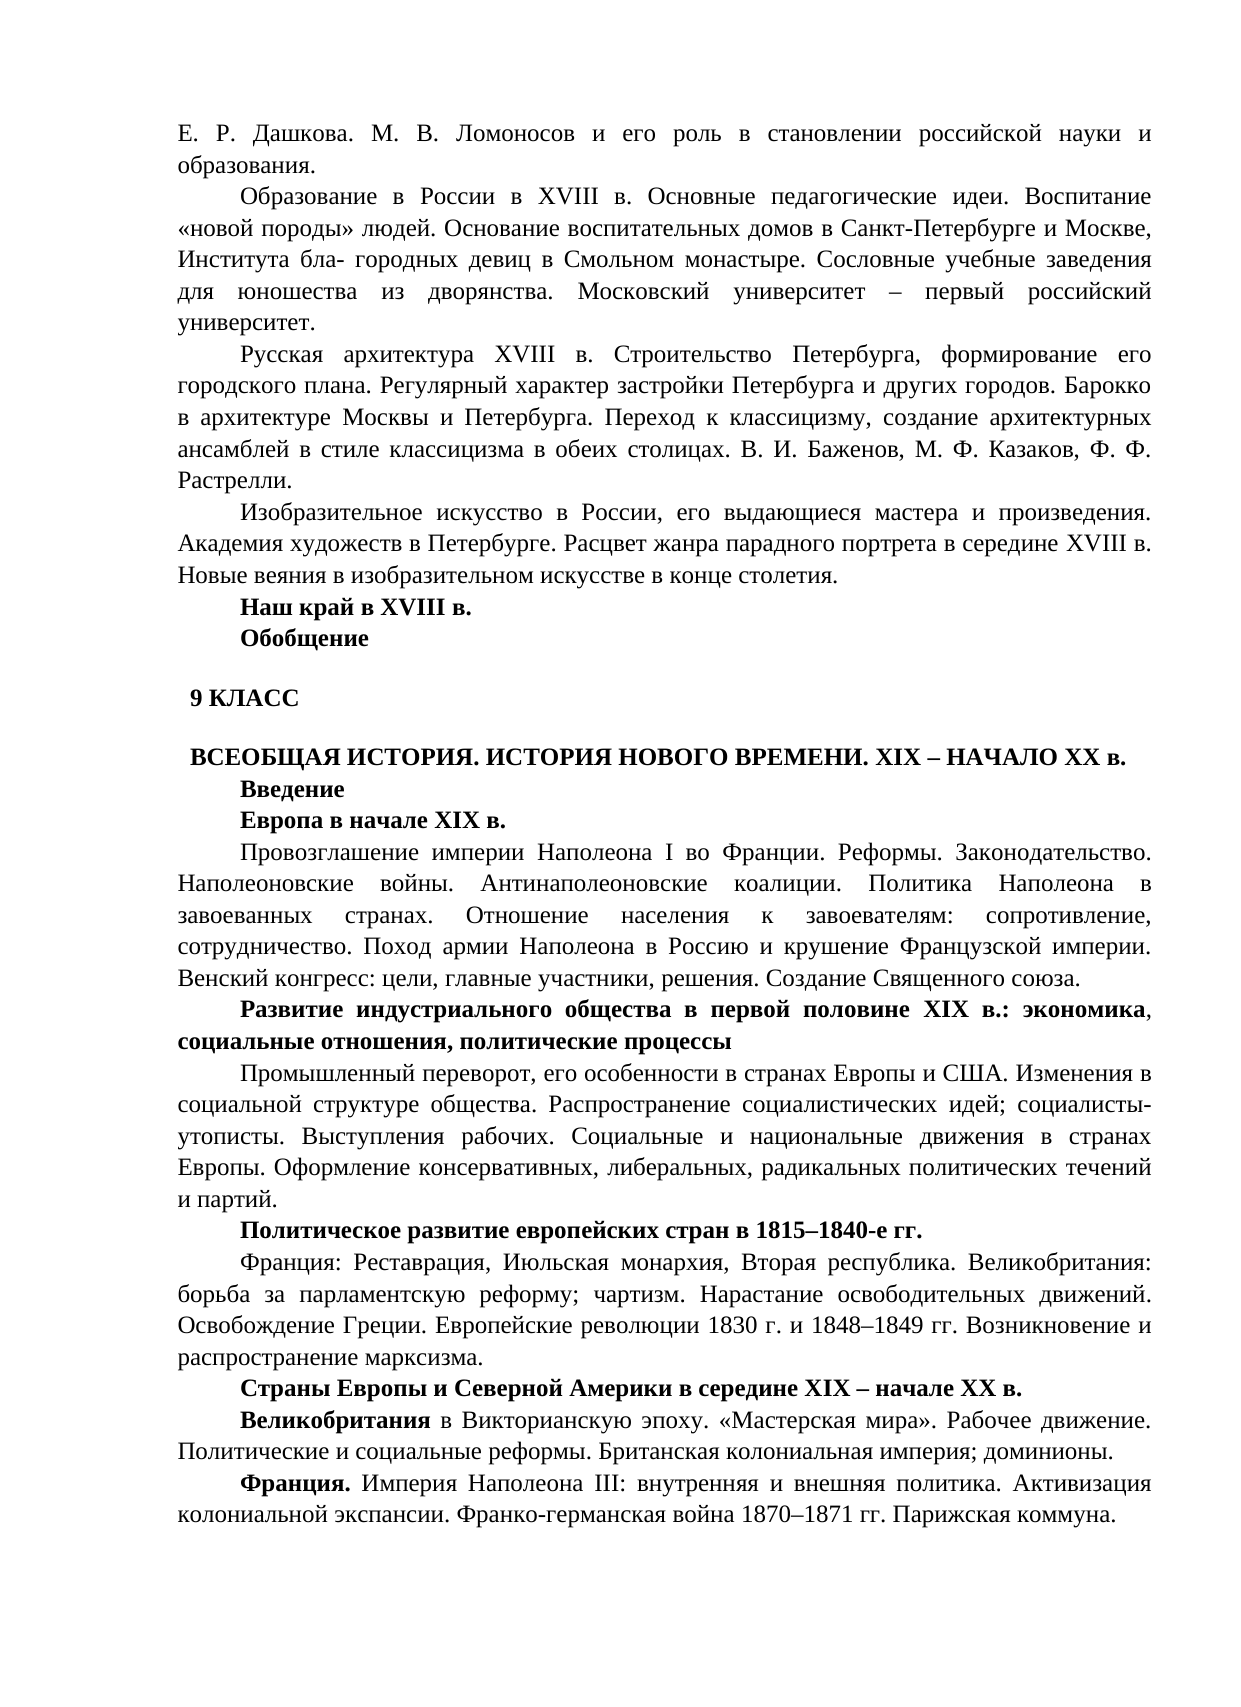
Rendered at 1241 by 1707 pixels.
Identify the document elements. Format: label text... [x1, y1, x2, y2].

text Изобразительное искусство в России, его выдающиеся мастера и произведения. Академия художеств в Петербурге. Расцвет жанра парадного портрета в середине XVIII в. Новые веяния в изобразительном искусстве в конце столетия. [177, 497, 1152, 589]
text Наш край в XVIII в. [177, 592, 1152, 620]
text Образование в России в XVIII в. Основные педагогические идеи. Воспитание «новой породы» людей. Основание воспитательных домов в Санкт-Петербурге и Москве, Института бла- городных девиц в Смольном монастыре. Сословные учебные заведения для юношества из дворянства. Московский университет – первый российский университет. [177, 181, 1152, 336]
text Франция. Империя Наполеона III: внутренняя и внешняя политика. Активизация колониальной экспансии. Франко-германская война 1870–1871 гг. Парижская коммуна. [177, 1468, 1152, 1528]
text Введение [177, 774, 1152, 802]
text Провозглашение империи Наполеона I во Франции. Реформы. Законодательство. Наполеоновские войны. Антинаполеоновские коалиции. Политика Наполеона в завоеванных странах. Отношение населения к завоевателям: сопротивление, сотрудничество. Поход армии Наполеона в Россию и крушение Французской империи. Венский конгресс: цели, главные участники, решения. Создание Священного союза. [177, 837, 1152, 992]
text Великобритания в Викторианскую эпоху. «Мастерская мира». Рабочее движение. Политические и социальные реформы. Британская колониальная империя; доминионы. [177, 1405, 1152, 1465]
text Обобщение [177, 623, 1152, 652]
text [177, 118, 1152, 178]
text Европа в начале XIX в. [177, 805, 1152, 834]
text Русская архитектура XVIII в. Строительство Петербурга, формирование его городского плана. Регулярный характер застройки Петербурга и других городов. Барокко в архитектуре Москвы и Петербурга. Переход к классицизму, создание архитектурных ансамблей в стиле классицизма в обеих столицах. В. И. Баженов, М. Ф. Казаков, Ф. Ф. Растрелли. [177, 339, 1152, 494]
text ВСЕОБЩАЯ ИСТОРИЯ. ИСТОРИЯ НОВОГО ВРЕМЕНИ. XIX – НАЧАЛО ХХ в. [190, 742, 1152, 771]
text Политическое развитие европейских стран в 1815–1840-е гг. [177, 1216, 1152, 1244]
text Франция: Реставрация, Июльская монархия, Вторая республика. Великобритания: борьба за парламентскую реформу; чартизм. Нарастание освободительных движений. Освобождение Греции. Европейские революции 1830 г. и 1848–1849 гг. Возникновение и распространение марксизма. [177, 1247, 1152, 1371]
text Развитие индустриального общества в первой половине XIX в.: экономика, социальные отношения, политические процессы [177, 994, 1152, 1055]
text Страны Европы и Северной Америки в середине ХIХ – начале ХХ в. [177, 1373, 1152, 1402]
text Промышленный переворот, его особенности в странах Европы и США. Изменения в социальной структуре общества. Распространение социалистических идей; социалисты-утописты. Выступления рабочих. Социальные и национальные движения в странах Европы. Оформление консервативных, либеральных, радикальных политических течений и партий. [177, 1058, 1152, 1213]
text 9 КЛАСС [190, 683, 1152, 711]
